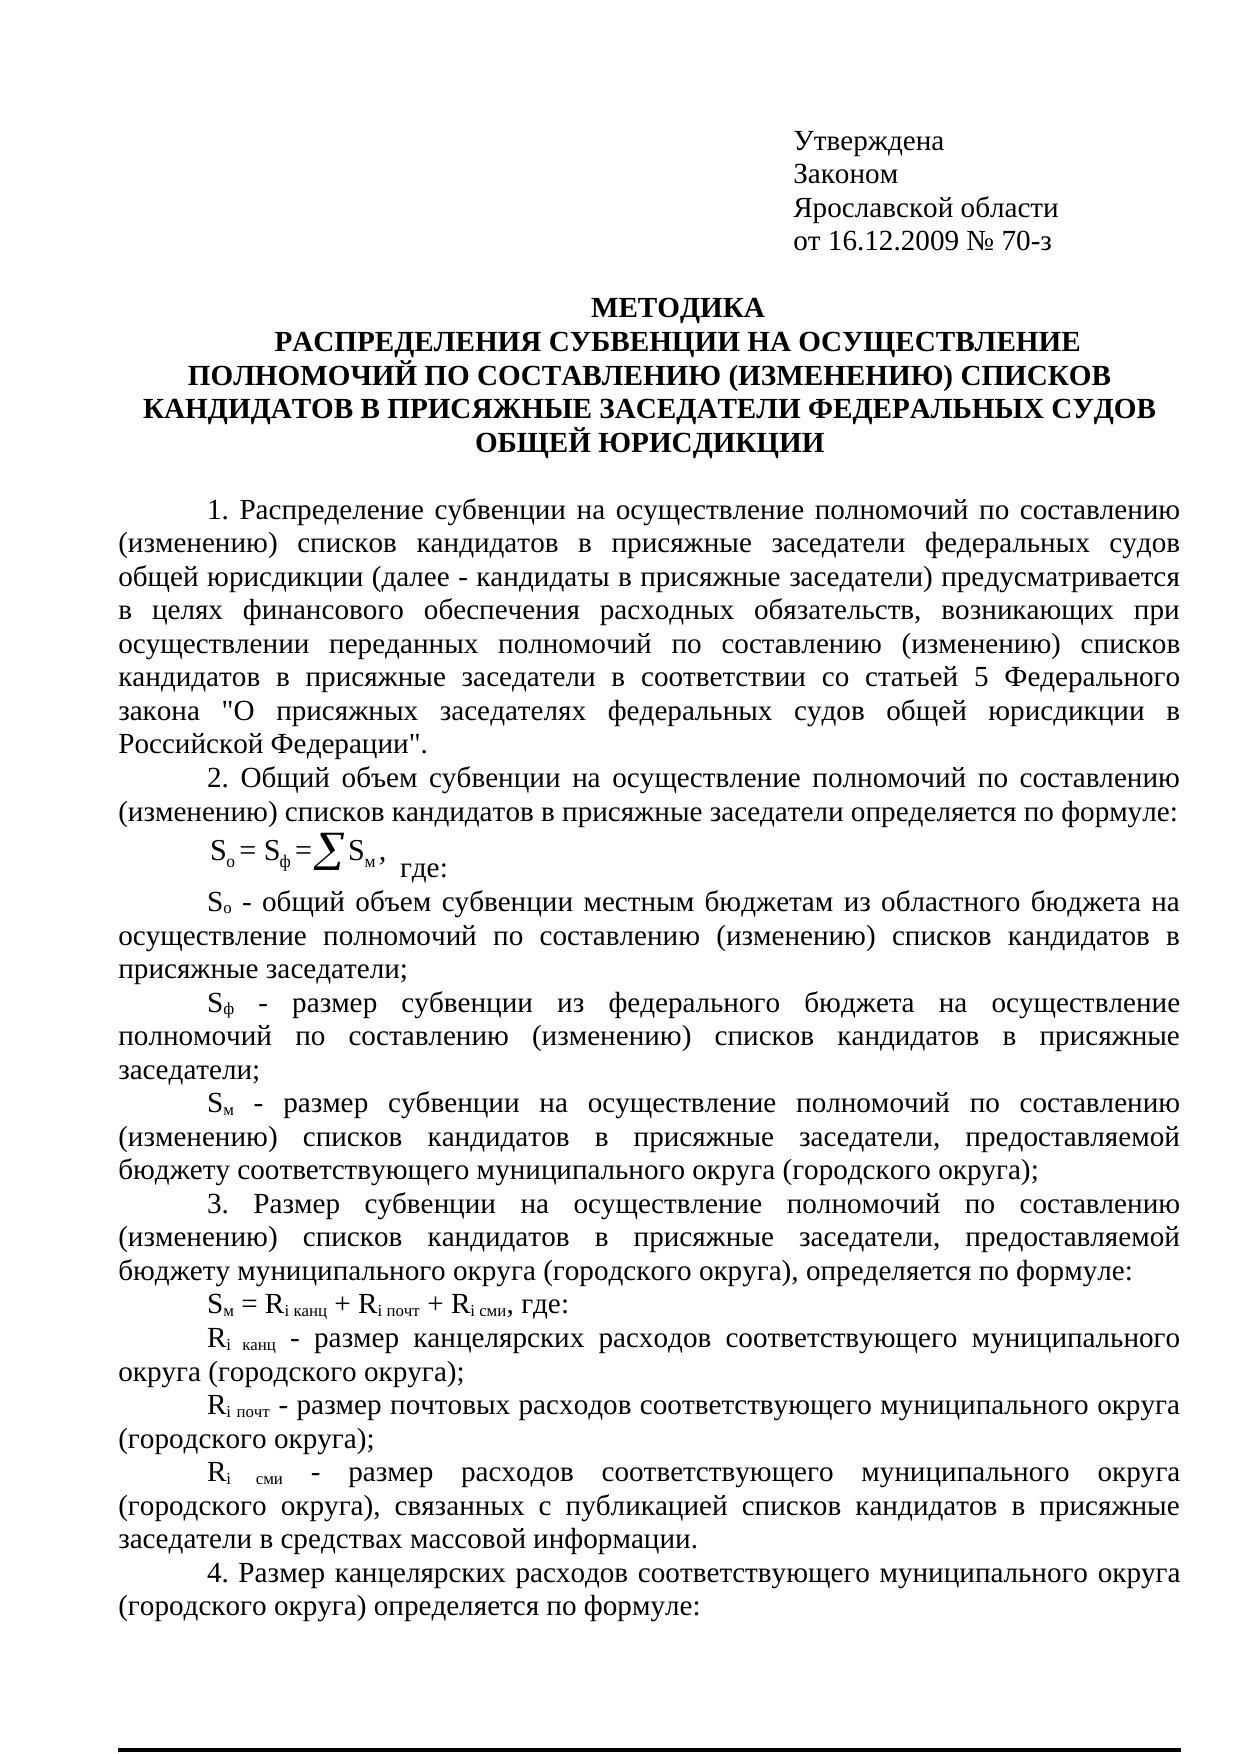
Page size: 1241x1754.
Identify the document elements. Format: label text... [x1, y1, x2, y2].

text 4. Размер канцелярских расходов соответствующего муниципального округа (городского округа) определяется по формуле: [118, 1555, 1181, 1622]
text Ярославской области [793, 190, 1181, 223]
text Sо - общий объем субвенции местным бюджетам из областного бюджета на осуществление полномочий по составлению (изменению) списков кандидатов в присяжные заседатели; [118, 884, 1181, 985]
title РАСПРЕДЕЛЕНИЯ СУБВЕНЦИИ НА ОСУЩЕСТВЛЕНИЕ ПОЛНОМОЧИЙ ПО СОСТАВЛЕНИЮ (ИЗМЕНЕНИЮ) СПИСКОВ КАНДИДАТОВ В ПРИСЯЖНЫЕ ЗАСЕДАТЕЛИ ФЕДЕРАЛЬНЫХ СУДОВ ОБЩЕЙ ЮРИСДИКЦИИ [118, 324, 1181, 458]
text Утверждена [793, 123, 1181, 156]
text Законом [793, 156, 1181, 190]
text Sм = Ri канц + Ri почт + Ri сми, где: [118, 1287, 1181, 1320]
text Ri сми - размер расходов соответствующего муниципального округа (городского округа), связанных с публикацией списков кандидатов в присяжные заседатели в средствах массовой информации. [118, 1454, 1181, 1555]
text Ri канц - размер канцелярских расходов соответствующего муниципального округа (городского округа); [118, 1320, 1181, 1387]
text 1. Распределение субвенции на осуществление полномочий по составлению (изменению) списков кандидатов в присяжные заседатели федеральных судов общей юрисдикции (далее - кандидаты в присяжные заседатели) предусматривается в целях финансового обеспечения расходных обязательств, возникающих при осуществлении переданных полномочий по составлению (изменению) списков кандидатов в присяжные заседатели в соответствии со статьей 5 Федерального закона "О присяжных заседателях федеральных судов общей юрисдикции в Российской Федерации". [118, 492, 1181, 760]
text Sм - размер субвенции на осуществление полномочий по составлению (изменению) списков кандидатов в присяжные заседатели, предоставляемой бюджету соответствующего муниципального округа (городского округа); [118, 1085, 1181, 1186]
text Ri почт - размер почтовых расходов соответствующего муниципального округа (городского округа); [118, 1387, 1181, 1454]
text Sф - размер субвенции из федерального бюджета на осуществление полномочий по составлению (изменению) списков кандидатов в присяжные заседатели; [118, 985, 1181, 1085]
text 2. Общий объем субвенции на осуществление полномочий по составлению (изменению) списков кандидатов в присяжные заседатели определяется по формуле: [118, 760, 1181, 827]
text 3. Размер субвенции на осуществление полномочий по составлению (изменению) списков кандидатов в присяжные заседатели, предоставляемой бюджету муниципального округа (городского округа), определяется по формуле: [118, 1186, 1181, 1287]
text где: [118, 827, 1181, 884]
title МЕТОДИКА [118, 291, 1181, 324]
text от 16.12.2009 № 70-з [718, 223, 1181, 257]
